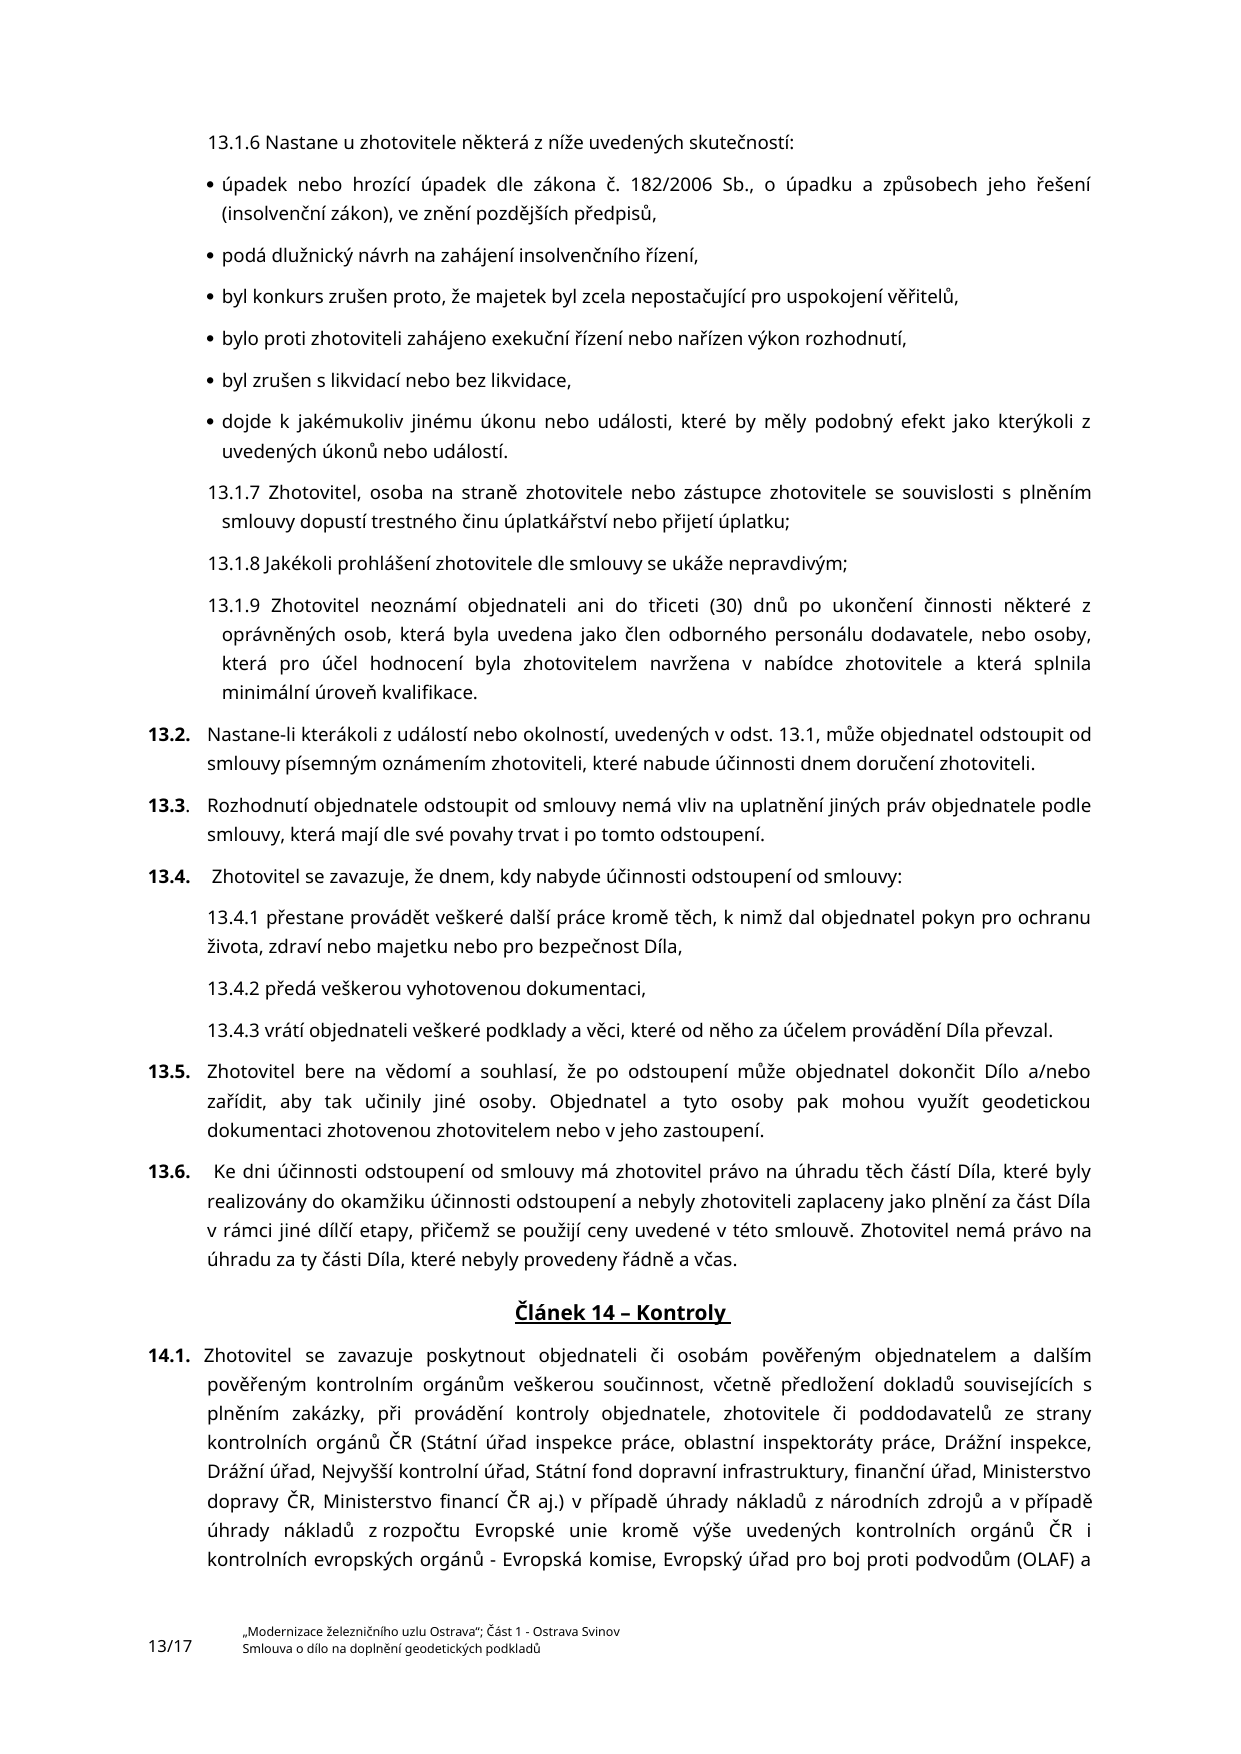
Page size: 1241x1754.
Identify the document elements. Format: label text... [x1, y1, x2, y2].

text 13.5. Zhotovitel bere na vědomí a souhlasí, že po odstoupení může objednatel dokončit Dílo a/nebo zařídit, aby tak učinily jiné osoby. Objednatel a tyto osoby pak mohou využít geodetickou dokumentaci zhotovenou zhotovitelem nebo v jeho zastoupení. [148, 1056, 1092, 1143]
text 13.1.9 Zhotovitel neoznámí objednateli ani do třiceti (30) dnů po ukončení činnosti některé z oprávněných osob, která byla uvedena jako člen odborného personálu dodavatele, nebo osoby, která pro účel hodnocení byla zhotovitelem navržena v nabídce zhotovitele a která splnila minimální úroveň kvalifikace. [207, 589, 1092, 706]
list dojde k jakémukoliv jinému úkonu nebo události, které by měly podobný efekt jako kterýkoli z uvedených úkonů nebo událostí. [207, 406, 1092, 464]
text 13.4.1 přestane provádět veškeré další práce kromě těch, k nimž dal objednatel pokyn pro ochranu života, zdraví nebo majetku nebo pro bezpečnost Díla, [207, 901, 1092, 960]
text 13.6. Ke dni účinnosti odstoupení od smlouvy má zhotovitel právo na úhradu těch částí Díla, které byly realizovány do okamžiku účinnosti odstoupení a nebyly zhotoviteli zaplaceny jako plnění za část Díla v rámci jiné dílčí etapy, přičemž se použijí ceny uvedené v této smlouvě. Zhotovitel nemá právo na úhradu za ty části Díla, které nebyly provedeny řádně a včas. [148, 1156, 1092, 1272]
subtitle Článek 14 – Kontroly [148, 1297, 1092, 1326]
list byl zrušen s likvidací nebo bez likvidace, [207, 364, 1092, 393]
text 13.1.7 Zhotovitel, osoba na straně zhotovitele nebo zástupce zhotovitele se souvislosti s plněním smlouvy dopustí trestného činu úplatkářství nebo přijetí úplatku; [207, 476, 1092, 535]
text 13.4. Zhotovitel se zavazuje, že dnem, kdy nabyde účinnosti odstoupení od smlouvy: [148, 860, 1092, 889]
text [148, 1339, 1092, 1572]
list podá dlužnický návrh na zahájení insolvenčního řízení, [207, 239, 1092, 268]
text 13.3. Rozhodnutí objednatele odstoupit od smlouvy nemá vliv na uplatnění jiných práv objednatele podle smlouvy, která mají dle své povahy trvat i po tomto odstoupení. [148, 789, 1092, 847]
text 13.4.3 vrátí objednateli veškeré podklady a věci, které od něho za účelem provádění Díla převzal. [207, 1014, 1092, 1043]
text 13.2. Nastane-li kterákoli z událostí nebo okolností, uvedených v odst. 13.1, může objednatel odstoupit od smlouvy písemným oznámením zhotoviteli, které nabude účinnosti dnem doručení zhotoviteli. [148, 718, 1092, 776]
list úpadek nebo hrozící úpadek dle zákona č. 182/2006 Sb., o úpadku a způsobech jeho řešení (insolvenční zákon), ve znění pozdějších předpisů, [207, 168, 1092, 226]
text 13.4.2 předá veškerou vyhotovenou dokumentaci, [207, 972, 1092, 1001]
list byl konkurs zrušen proto, že majetek byl zcela nepostačující pro uspokojení věřitelů, [207, 281, 1092, 310]
list bylo proti zhotoviteli zahájeno exekuční řízení nebo nařízen výkon rozhodnutí, [207, 322, 1092, 351]
text 13.1.8 Jakékoli prohlášení zhotovitele dle smlouvy se ukáže nepravdivým; [207, 547, 1092, 576]
text 13.1.6 Nastane u zhotovitele některá z níže uvedených skutečností: [207, 126, 1092, 156]
